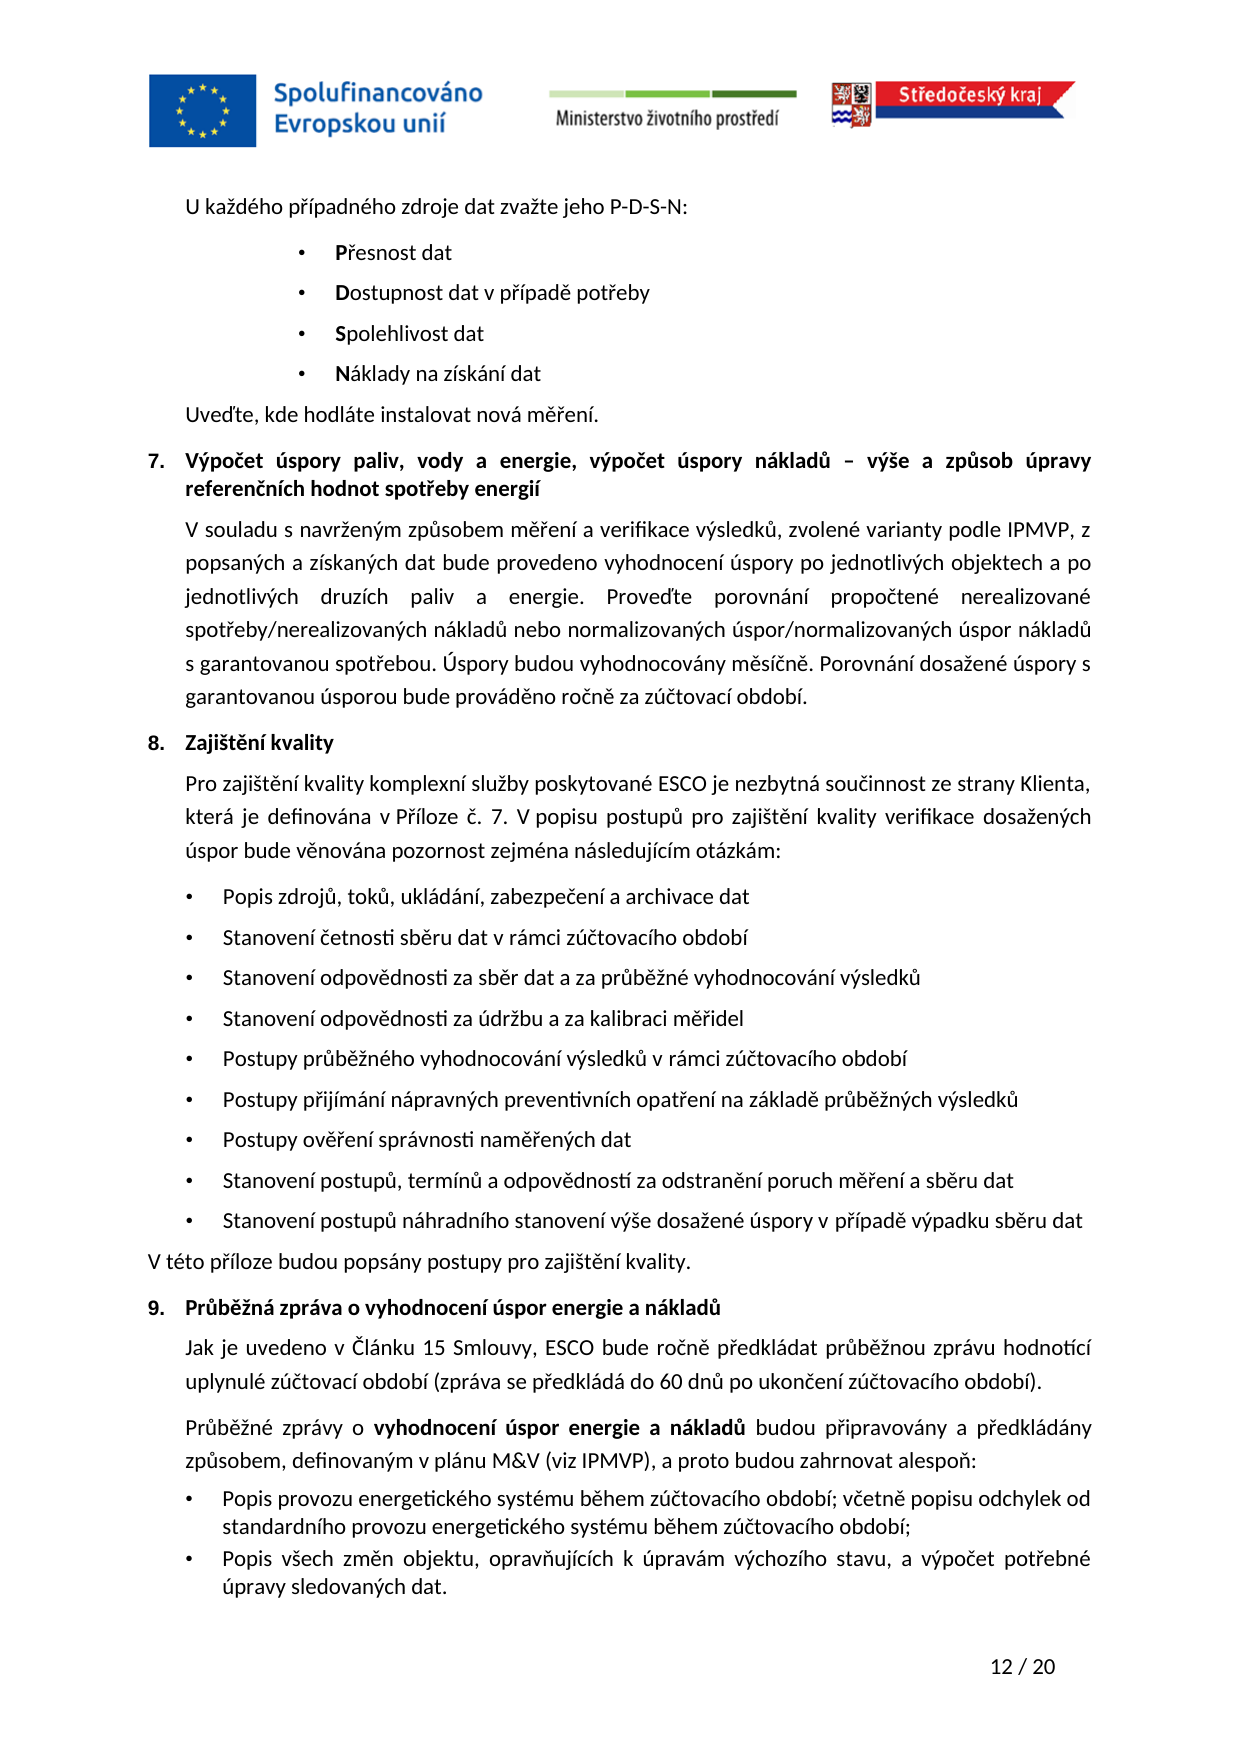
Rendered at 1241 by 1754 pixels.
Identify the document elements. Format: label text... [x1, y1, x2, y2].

text Jak je uvedeno v Článku 15 Smlouvy, ESCO bude ročně předkládat průběžnou zprávu hodnotící uplynulé zúčtovací období (zpráva se předkládá do 60 dnů po ukončení zúčtovacího období). [185, 1333, 1093, 1395]
list Stanovení odpovědnosti za sběr dat a za průběžné vyhodnocování výsledků [185, 963, 1093, 991]
list Náklady na získání dat [298, 359, 1093, 388]
list Výpočet úspory paliv, vody a energie, výpočet úspory nákladů – výše a způsob úpravy referenčních hodnot spotřeby energií [148, 446, 1093, 502]
list Průběžná zpráva o vyhodnocení úspor energie a nákladů [148, 1293, 1093, 1321]
list Popis provozu energetického systému během zúčtovacího období; včetně popisu odchylek od standardního provozu energetického systému během zúčtovacího období; [185, 1484, 1093, 1540]
list Stanovení odpovědnosti za údržbu a za kalibraci měřidel [185, 1004, 1093, 1032]
list Stanovení postupů náhradního stanovení výše dosažené úspory v případě výpadku sběru dat [185, 1206, 1093, 1234]
list Přesnost dat [298, 238, 1093, 266]
list Stanovení četnosti sběru dat v rámci zúčtovacího období [185, 923, 1093, 951]
list Popis všech změn objektu, opravňujících k úpravám výchozího stavu, a výpočet potřebné úpravy sledovaných dat. [185, 1544, 1093, 1600]
text Pro zajištění kvality komplexní služby poskytované ESCO je nezbytná součinnost ze strany Klienta, která je definována v Příloze č. 7. V popisu postupů pro zajištění kvality verifikace dosažených úspor bude věnována pozornost zejména následujícím otázkám: [185, 769, 1093, 864]
list Dostupnost dat v případě potřeby [298, 278, 1093, 307]
picture [147, 73, 1092, 148]
text V souladu s navrženým způsobem měření a verifikace výsledků, zvolené varianty podle IPMVP, z popsaných a získaných dat bude provedeno vyhodnocení úspory po jednotlivých objektech a po jednotlivých druzích paliv a energie. Proveďte porovnání propočtené nerealizované spotřeby/nerealizovaných nákladů nebo normalizovaných úspor/normalizovaných úspor nákladů s garantovanou spotřebou. Úspory budou vyhodnocovány měsíčně. Porovnání dosažené úspory s garantovanou úsporou bude prováděno ročně za zúčtovací období. [185, 515, 1093, 710]
list Spolehlivost dat [298, 319, 1093, 347]
text Uveďte, kde hodláte instalovat nová měření. [148, 400, 1093, 428]
list Postupy průběžného vyhodnocování výsledků v rámci zúčtovacího období [185, 1044, 1093, 1072]
list Stanovení postupů, termínů a odpovědností za odstranění poruch měření a sběru dat [185, 1166, 1093, 1194]
text V této příloze budou popsány postupy pro zajištění kvality. [148, 1247, 1093, 1275]
list Zajištění kvality [148, 728, 1093, 756]
text Průběžné zprávy o vyhodnocení úspor energie a nákladů budou připravovány a předkládány způsobem, definovaným v plánu M&V (viz IPMVP), a proto budou zahrnovat alespoň: [185, 1413, 1093, 1474]
list Popis zdrojů, toků, ukládání, zabezpečení a archivace dat [185, 882, 1093, 910]
text U každého případného zdroje dat zvažte jeho P-D-S-N: [185, 192, 1093, 220]
list Postupy ověření správnosti naměřených dat [185, 1125, 1093, 1153]
list Postupy přijímání nápravných preventivních opatření na základě průběžných výsledků [185, 1085, 1093, 1113]
